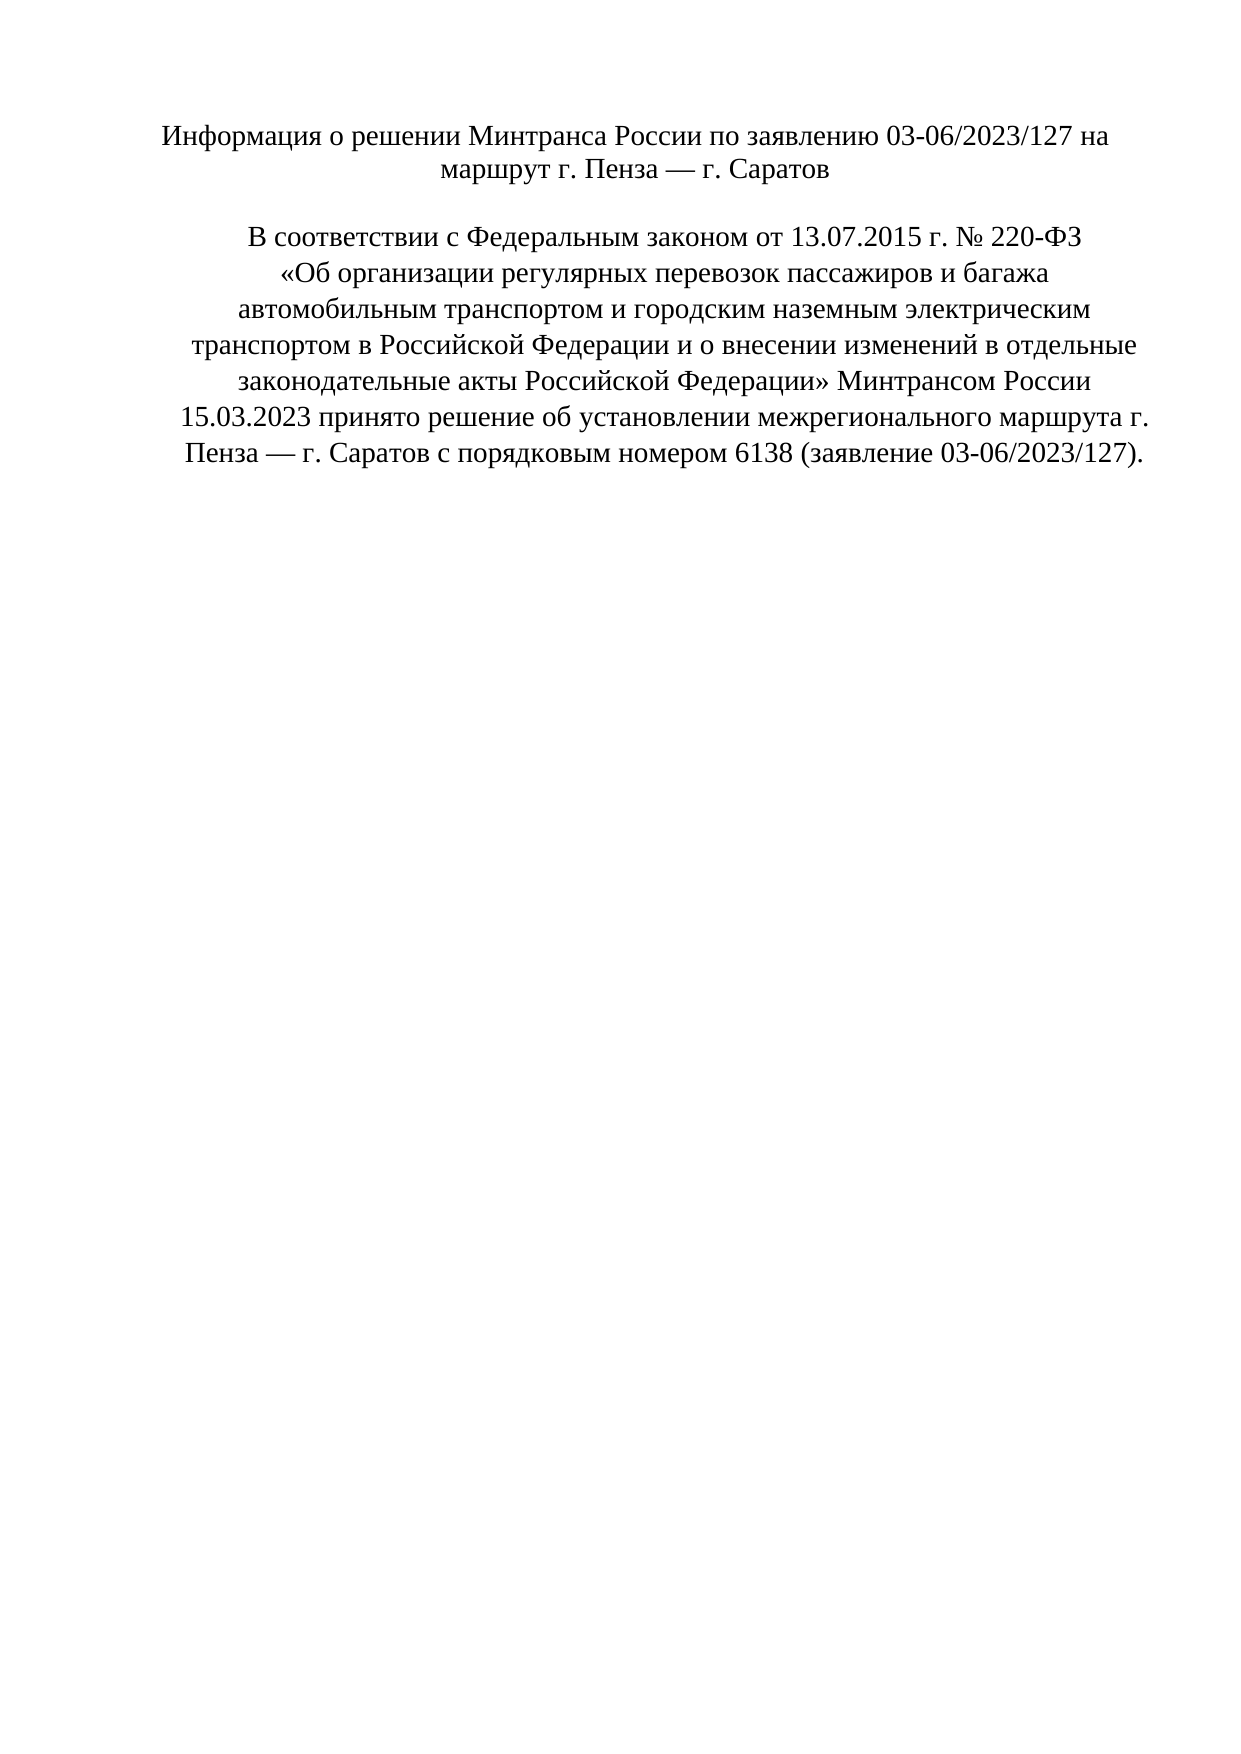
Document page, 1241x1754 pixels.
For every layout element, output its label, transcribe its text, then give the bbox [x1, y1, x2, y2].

text Информация о решении Минтранса России по заявлению 03-06/2023/127 на маршрут г. Пенза — г. Саратов [118, 118, 1152, 185]
text В соответствии с Федеральным законом от 13.07.2015 г. № 220-ФЗ «Об организации регулярных перевозок пассажиров и багажа автомобильным транспортом и городским наземным электрическим транспортом в Российской Федерации и о внесении изменений в отдельные законодательные акты Российской Федерации» Минтрансом России 15.03.2023 принято решение об установлении межрегионального маршрута г. Пенза — г. Саратов с порядковым номером 6138 (заявление 03-06/2023/127). [177, 219, 1152, 469]
